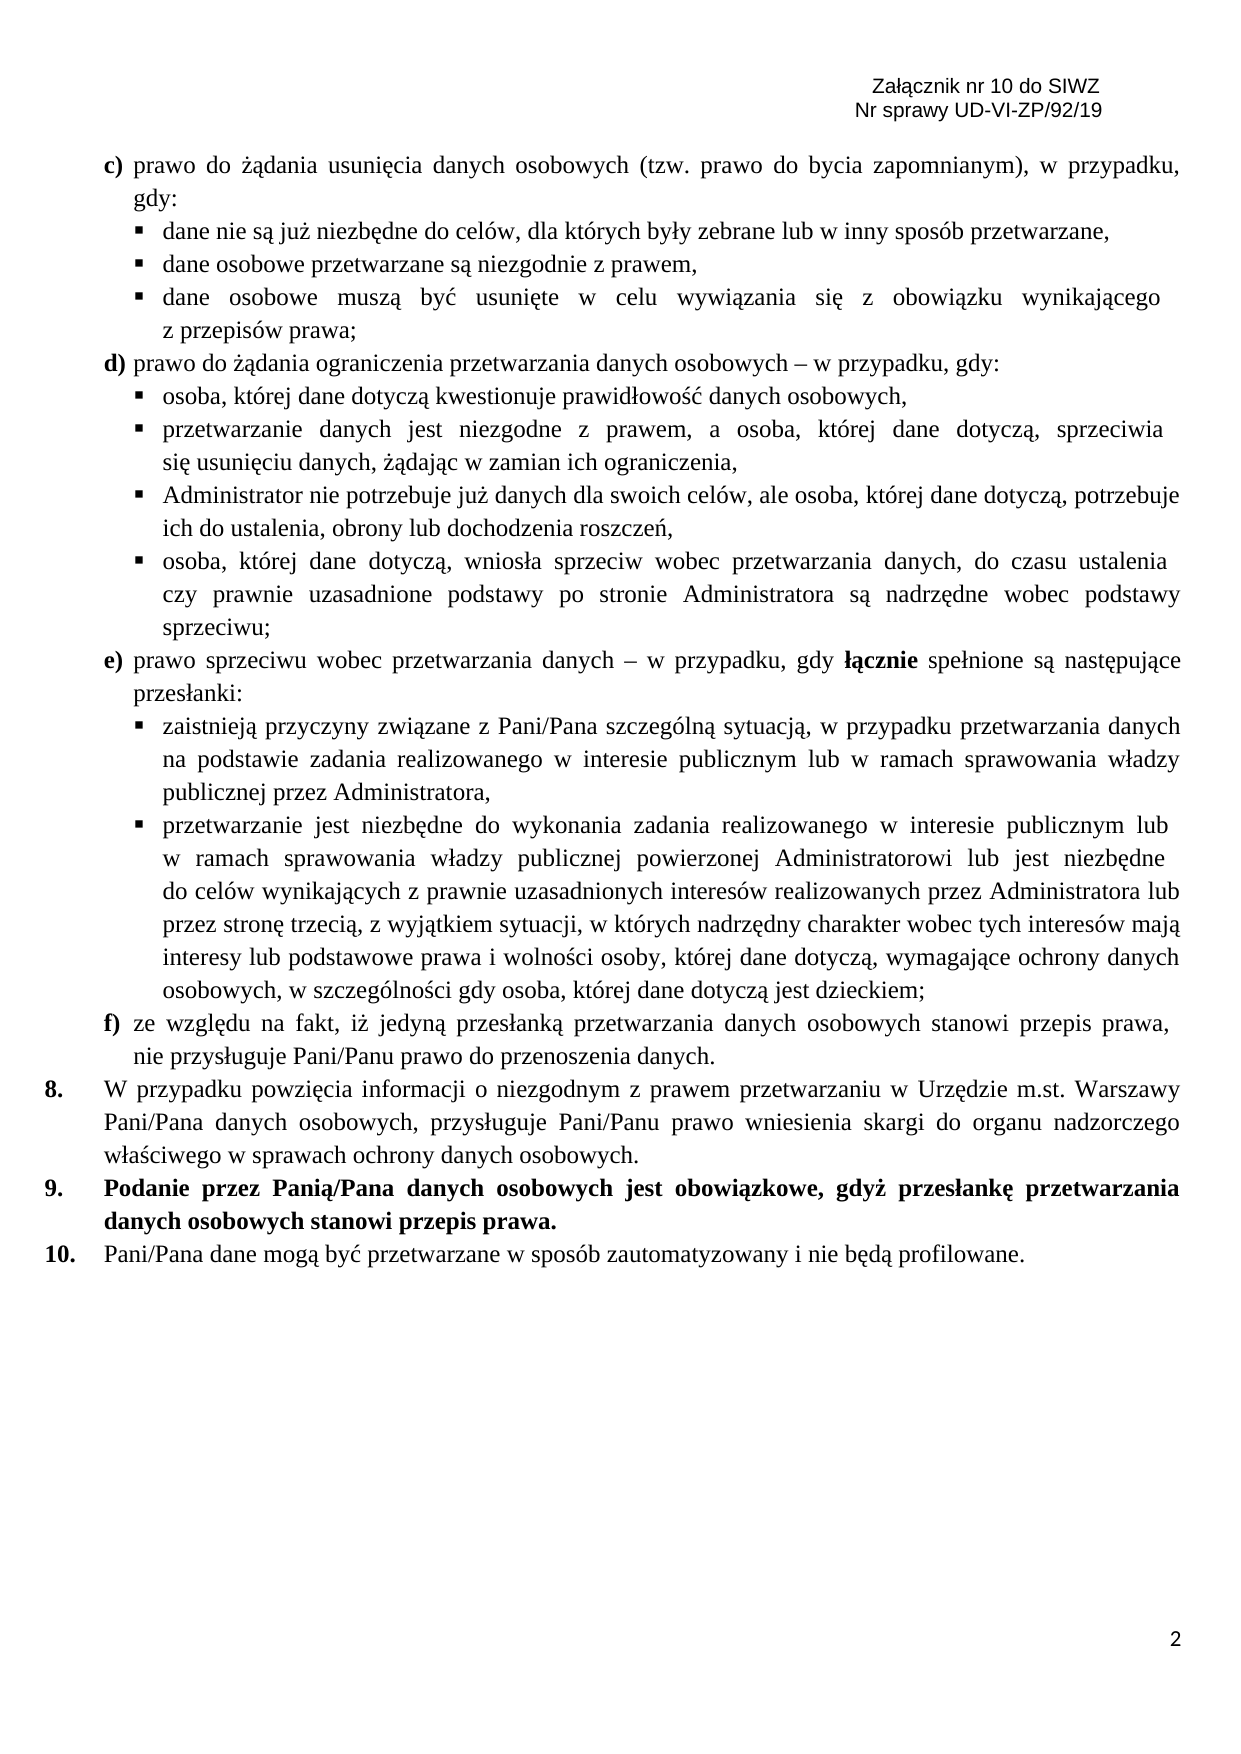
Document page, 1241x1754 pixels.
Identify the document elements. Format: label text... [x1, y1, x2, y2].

list dane osobowe muszą być usunięte w celu wywiązania się z obowiązku wynikającego z przepisów prawa; [133, 282, 1181, 344]
text d) prawo do żądania ograniczenia przetwarzania danych osobowych – w przypadku, gdy: [103, 348, 1181, 377]
list Administrator nie potrzebuje już danych dla swoich celów, ale osoba, której dane dotyczą, potrzebuje ich do ustalenia, obrony lub dochodzenia roszczeń, [133, 480, 1181, 542]
list Podanie przez Panią/Pana danych osobowych jest obowiązkowe, gdyż przesłankę przetwarzania danych osobowych stanowi przepis prawa. [44, 1173, 1181, 1235]
list W przypadku powzięcia informacji o niezgodnym z prawem przetwarzaniu w Urzędzie m.st. Warszawy Pani/Pana danych osobowych, przysługuje Pani/Panu prawo wniesienia skargi do organu nadzorczego właściwego w sprawach ochrony danych osobowych. [44, 1074, 1181, 1169]
text e) prawo sprzeciwu wobec przetwarzania danych – w przypadku, gdy łącznie spełnione są następujące przesłanki: [103, 645, 1181, 707]
list dane nie są już niezbędne do celów, dla których były zebrane lub w inny sposób przetwarzane, [133, 216, 1181, 244]
list przetwarzanie danych jest niezgodne z prawem, a osoba, której dane dotyczą, sprzeciwia się usunięciu danych, żądając w zamian ich ograniczenia, [133, 414, 1181, 476]
list Pani/Pana dane mogą być przetwarzane w sposób zautomatyzowany i nie będą profilowane. [44, 1239, 1181, 1268]
list osoba, której dane dotyczą kwestionuje prawidłowość danych osobowych, [133, 381, 1181, 410]
list dane osobowe przetwarzane są niezgodnie z prawem, [133, 249, 1181, 278]
text c) prawo do żądania usunięcia danych osobowych (tzw. prawo do bycia zapomnianym), w przypadku, gdy: [103, 150, 1181, 212]
list zaistnieją przyczyny związane z Pani/Pana szczególną sytuacją, w przypadku przetwarzania danych na podstawie zadania realizowanego w interesie publicznym lub w ramach sprawowania władzy publicznej przez Administratora, [133, 711, 1181, 806]
text f) ze względu na fakt, iż jedyną przesłanką przetwarzania danych osobowych stanowi przepis prawa, nie przysługuje Pani/Panu prawo do przenoszenia danych. [103, 1008, 1181, 1070]
list przetwarzanie jest niezbędne do wykonania zadania realizowanego w interesie publicznym lub w ramach sprawowania władzy publicznej powierzonej Administratorowi lub jest niezbędne do celów wynikających z prawnie uzasadnionych interesów realizowanych przez Administratora lub przez stronę trzecią, z wyjątkiem sytuacji, w których nadrzędny charakter wobec tych interesów mają interesy lub podstawowe prawa i wolności osoby, której dane dotyczą, wymagające ochrony danych osobowych, w szczególności gdy osoba, której dane dotyczą jest dzieckiem; [133, 810, 1181, 1004]
list osoba, której dane dotyczą, wniosła sprzeciw wobec przetwarzania danych, do czasu ustalenia czy prawnie uzasadnione podstawy po stronie Administratora są nadrzędne wobec podstawy sprzeciwu; [133, 546, 1181, 641]
